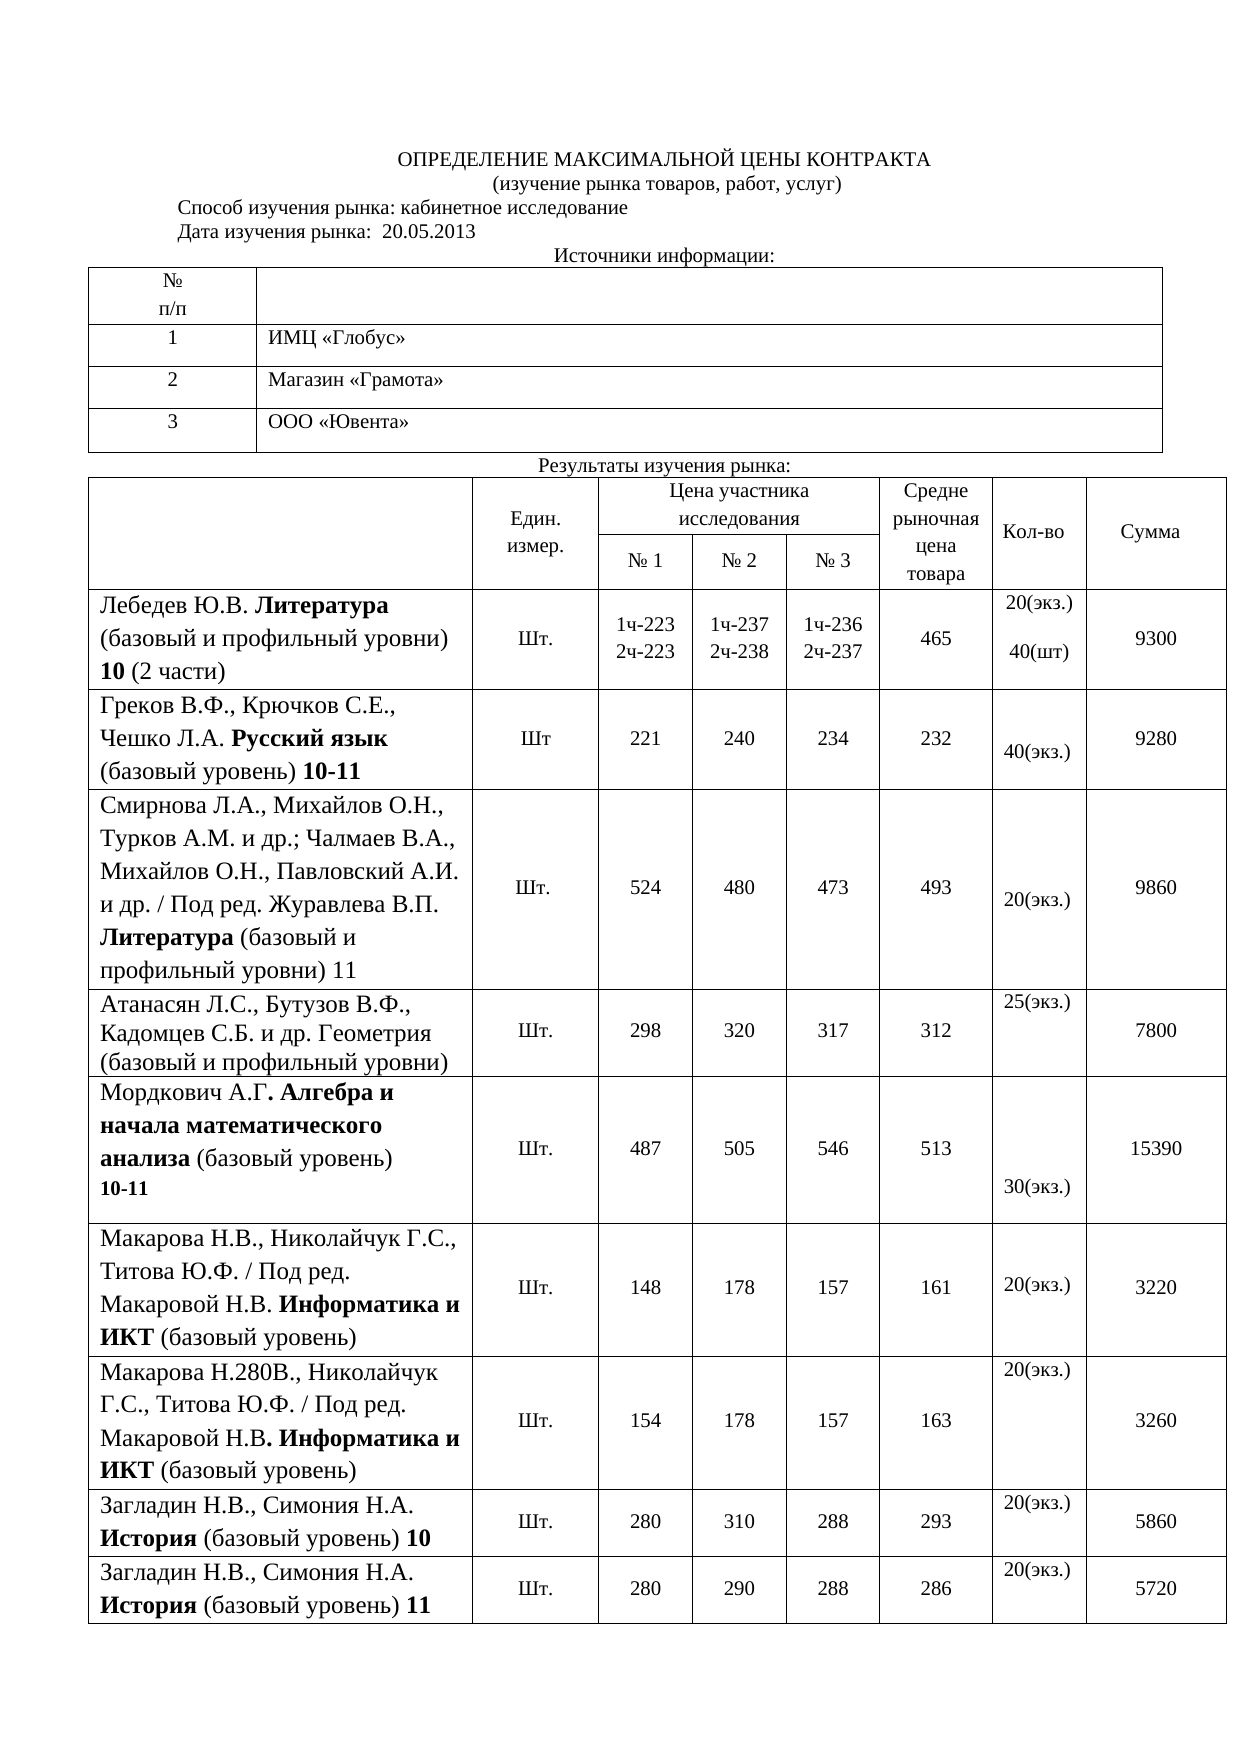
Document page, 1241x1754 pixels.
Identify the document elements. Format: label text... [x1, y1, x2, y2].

table_cell 163 [880, 1357, 992, 1489]
table_cell 546 [787, 1077, 879, 1222]
table_cell 280 [599, 1557, 692, 1623]
table_cell № 3 [787, 535, 879, 589]
table_cell 1 [89, 325, 256, 366]
table_cell Магазин «Грамота» [257, 367, 1162, 408]
table_header [89, 478, 472, 589]
table_cell 5720 [1087, 1557, 1226, 1623]
table_cell 20(экз.) [993, 1357, 1086, 1489]
table_cell 9860 [1087, 790, 1226, 988]
table_cell Шт. [473, 1077, 598, 1222]
table_cell 293 [880, 1490, 992, 1556]
table_cell 232 [880, 690, 992, 789]
table_cell 5860 [1087, 1490, 1226, 1556]
text ОПРЕДЕЛЕНИЕ МАКСИМАЛЬНОЙ ЦЕНЫ КОНТРАКТА [177, 147, 1152, 171]
table_cell 161 [880, 1224, 992, 1356]
text Результаты изучения рынка: [177, 453, 1152, 477]
table_header Кол-во [993, 478, 1086, 589]
table_cell 20(экз.) [993, 1490, 1086, 1556]
table_cell Шт. [473, 790, 598, 988]
table_cell 312 [880, 990, 992, 1076]
table_cell 487 [599, 1077, 692, 1222]
table_cell 298 [599, 990, 692, 1076]
table_header Средне рыночная цена товара [880, 478, 992, 589]
table_cell 157 [787, 1357, 879, 1489]
table_cell 465 [880, 590, 992, 689]
table_cell 280 [599, 1490, 692, 1556]
table_cell 3220 [1087, 1224, 1226, 1356]
table_header Цена участника исследования [599, 478, 879, 534]
table_cell Греков В.Ф., Крючков С.Е., Чешко Л.А. Русский язык (базовый уровень) 10-11 [89, 690, 472, 789]
table_cell Атанасян Л.С., Бутузов В.Ф., Кадомцев С.Б. и др. Геометрия (базовый и профильный уровни) [89, 990, 472, 1076]
table_cell 25(экз.) [993, 990, 1086, 1076]
table_cell Шт. [473, 1490, 598, 1556]
table_header Сумма [1087, 478, 1226, 589]
table_cell 310 [693, 1490, 786, 1556]
text (изучение рынка товаров, работ, услуг) [177, 171, 1152, 195]
table_cell 513 [880, 1077, 992, 1222]
table_cell 9280 [1087, 690, 1226, 789]
table_header [257, 268, 1162, 324]
table_cell 480 [693, 790, 786, 988]
table_cell 240 [693, 690, 786, 789]
table_cell Шт [473, 690, 598, 789]
text Способ изучения рынка: кабинетное исследование [177, 195, 1152, 219]
table_cell 154 [599, 1357, 692, 1489]
table_cell 15390 [1087, 1077, 1226, 1222]
table_cell № 2 [693, 535, 786, 589]
table_cell 286 [880, 1557, 992, 1623]
table_cell 1ч-237 2ч-238 [693, 590, 786, 689]
table_cell 288 [787, 1490, 879, 1556]
table_cell 320 [693, 990, 786, 1076]
table_cell Шт. [473, 1357, 598, 1489]
table_cell Шт. [473, 1557, 598, 1623]
table_cell № 1 [599, 535, 692, 589]
table_cell 20(экз.) [993, 790, 1086, 988]
table_cell 288 [787, 1557, 879, 1623]
table_cell 178 [693, 1357, 786, 1489]
table_cell ООО «Ювента» [257, 409, 1162, 452]
text Дата изучения рынка: 20.05.2013 [177, 219, 1152, 243]
text Источники информации: [177, 243, 1152, 267]
table_cell 9300 [1087, 590, 1226, 689]
table_cell 3260 [1087, 1357, 1226, 1489]
table_cell Шт. [473, 590, 598, 689]
table_cell 7800 [1087, 990, 1226, 1076]
table_cell Загладин Н.В., Симония Н.А. История (базовый уровень) 11 [89, 1557, 472, 1623]
table_cell 1ч-223 2ч-223 [599, 590, 692, 689]
table_cell 524 [599, 790, 692, 988]
table_cell Шт. [473, 1224, 598, 1356]
table_cell 1ч-236 2ч-237 [787, 590, 879, 689]
table_cell 505 [693, 1077, 786, 1222]
table_cell 30(экз.) [993, 1077, 1086, 1222]
table_cell ИМЦ «Глобус» [257, 325, 1162, 366]
table_cell 234 [787, 690, 879, 789]
table_cell Загладин Н.В., Симония Н.А. История (базовый уровень) 10 [89, 1490, 472, 1556]
table_cell 157 [787, 1224, 879, 1356]
table_cell Макарова Н.В., Николайчук Г.С., Титова Ю.Ф. / Под ред. Макаровой Н.В. Информатика и ИКТ (базовый уровень) [89, 1224, 472, 1356]
table_cell 178 [693, 1224, 786, 1356]
table_cell Шт. [473, 990, 598, 1076]
table_cell Макарова Н.280В., Николайчук Г.С., Титова Ю.Ф. / Под ред. Макаровой Н.В. Информатика и ИКТ (базовый уровень) [89, 1357, 472, 1489]
table_cell 493 [880, 790, 992, 988]
table_cell Мордкович А.Г. Алгебра и начала математического анализа (базовый уровень) 10-11 [89, 1077, 472, 1222]
table_cell 2 [89, 367, 256, 408]
table_cell Лебедев Ю.В. Литература (базовый и профильный уровни) 10 (2 части) [89, 590, 472, 689]
table_cell 473 [787, 790, 879, 988]
table_cell 40(экз.) [993, 690, 1086, 789]
table_header № п/п [89, 268, 256, 324]
table_cell 221 [599, 690, 692, 789]
table_cell 317 [787, 990, 879, 1076]
table_header Един. измер. [473, 478, 598, 589]
table_cell 290 [693, 1557, 786, 1623]
table_cell 20(экз.) [993, 1557, 1086, 1623]
table_cell 20(экз.) 40(шт) [993, 590, 1086, 689]
table_cell 3 [89, 409, 256, 452]
table_cell Смирнова Л.А., Михайлов О.Н., Турков A.M. и др.; Чалмаев В.А., Михайлов О.Н., Павловский А.И. и др. / Под ред. Журавлева В.П. Литература (базовый и профильный уровни) 11 [89, 790, 472, 988]
table_cell 20(экз.) [993, 1224, 1086, 1356]
table_cell 148 [599, 1224, 692, 1356]
